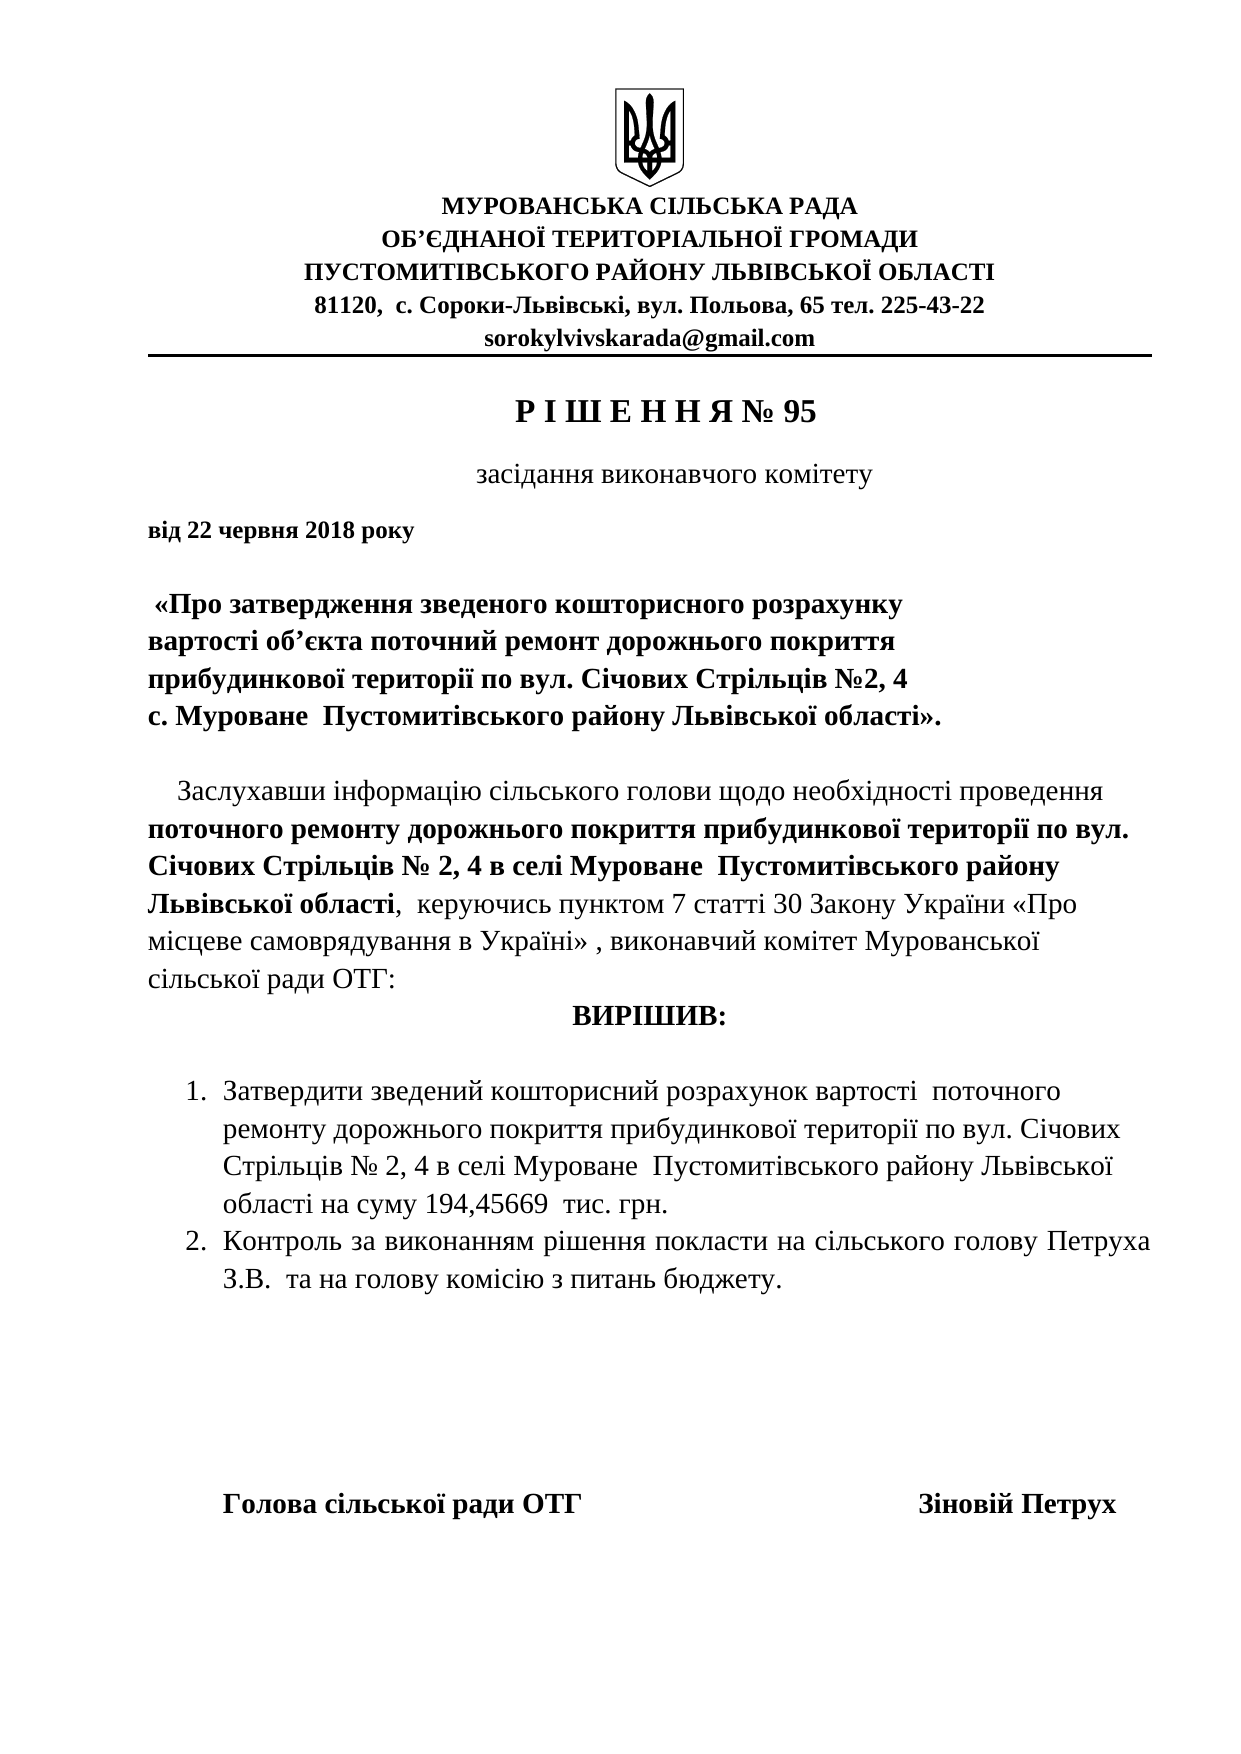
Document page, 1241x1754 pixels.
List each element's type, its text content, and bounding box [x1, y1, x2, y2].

text ПУСТОМИТІВСЬКОГО РАЙОНУ ЛЬВІВСЬКОЇ ОБЛАСТІ [148, 257, 1152, 286]
list Контроль за виконанням рішення покласти на сільського голову Петруха З.В. та на голову комісію з питань бюджету. [185, 1219, 1152, 1294]
text Заслухавши інформацію сільського голови щодо необхідності проведення поточного ремонту дорожнього покриття прибудинкової території по вул. Січових Стрільців № 2, 4 в селі Муроване Пустомитівського району Львівської області, керуючись пунктом 7 статті 30 Закону України «Про місцеве самоврядування в Україні» , виконавчий комітет Мурованської сільської ради ОТГ: [148, 769, 1152, 994]
text ОБ’ЄДНАНОЇ ТЕРИТОРІАЛЬНОЇ ГРОМАДИ [148, 224, 1152, 253]
list Затвердити зведений кошторисний розрахунок вартості поточного ремонту дорожнього покриття прибудинкової території по вул. Січових Стрільців № 2, 4 в селі Муроване Пустомитівського району Львівської області на суму 194,45669 тис. грн. [185, 1069, 1152, 1219]
text ВИРІШИВ: [148, 994, 1152, 1032]
text Голова сільської ради ОТГ Зіновій Петрух [223, 1482, 1152, 1519]
text вартості об’єкта поточний ремонт дорожнього покриття [148, 619, 1152, 657]
text sorokylvivskarada@gmail.com [148, 323, 1152, 354]
text «Про затвердження зведеного кошторисного розрахунку [148, 582, 1152, 619]
text Р І Ш Е Н Н Я № 95 [148, 391, 1226, 429]
text прибудинкової території по вул. Січових Стрільців №2, 4 [148, 657, 1152, 694]
text засідання виконавчого комітету [148, 456, 1226, 490]
text 81120, с. Сороки-Львівські, вул. Польова, 65 тел. 225-43-22 [148, 290, 1152, 319]
text від 22 червня 2018 року [148, 516, 1152, 544]
text МУРОВАНСЬКА СІЛЬСЬКА РАДА [148, 191, 1152, 220]
text с. Муроване Пустомитівського району Львівської області». [148, 694, 1152, 732]
